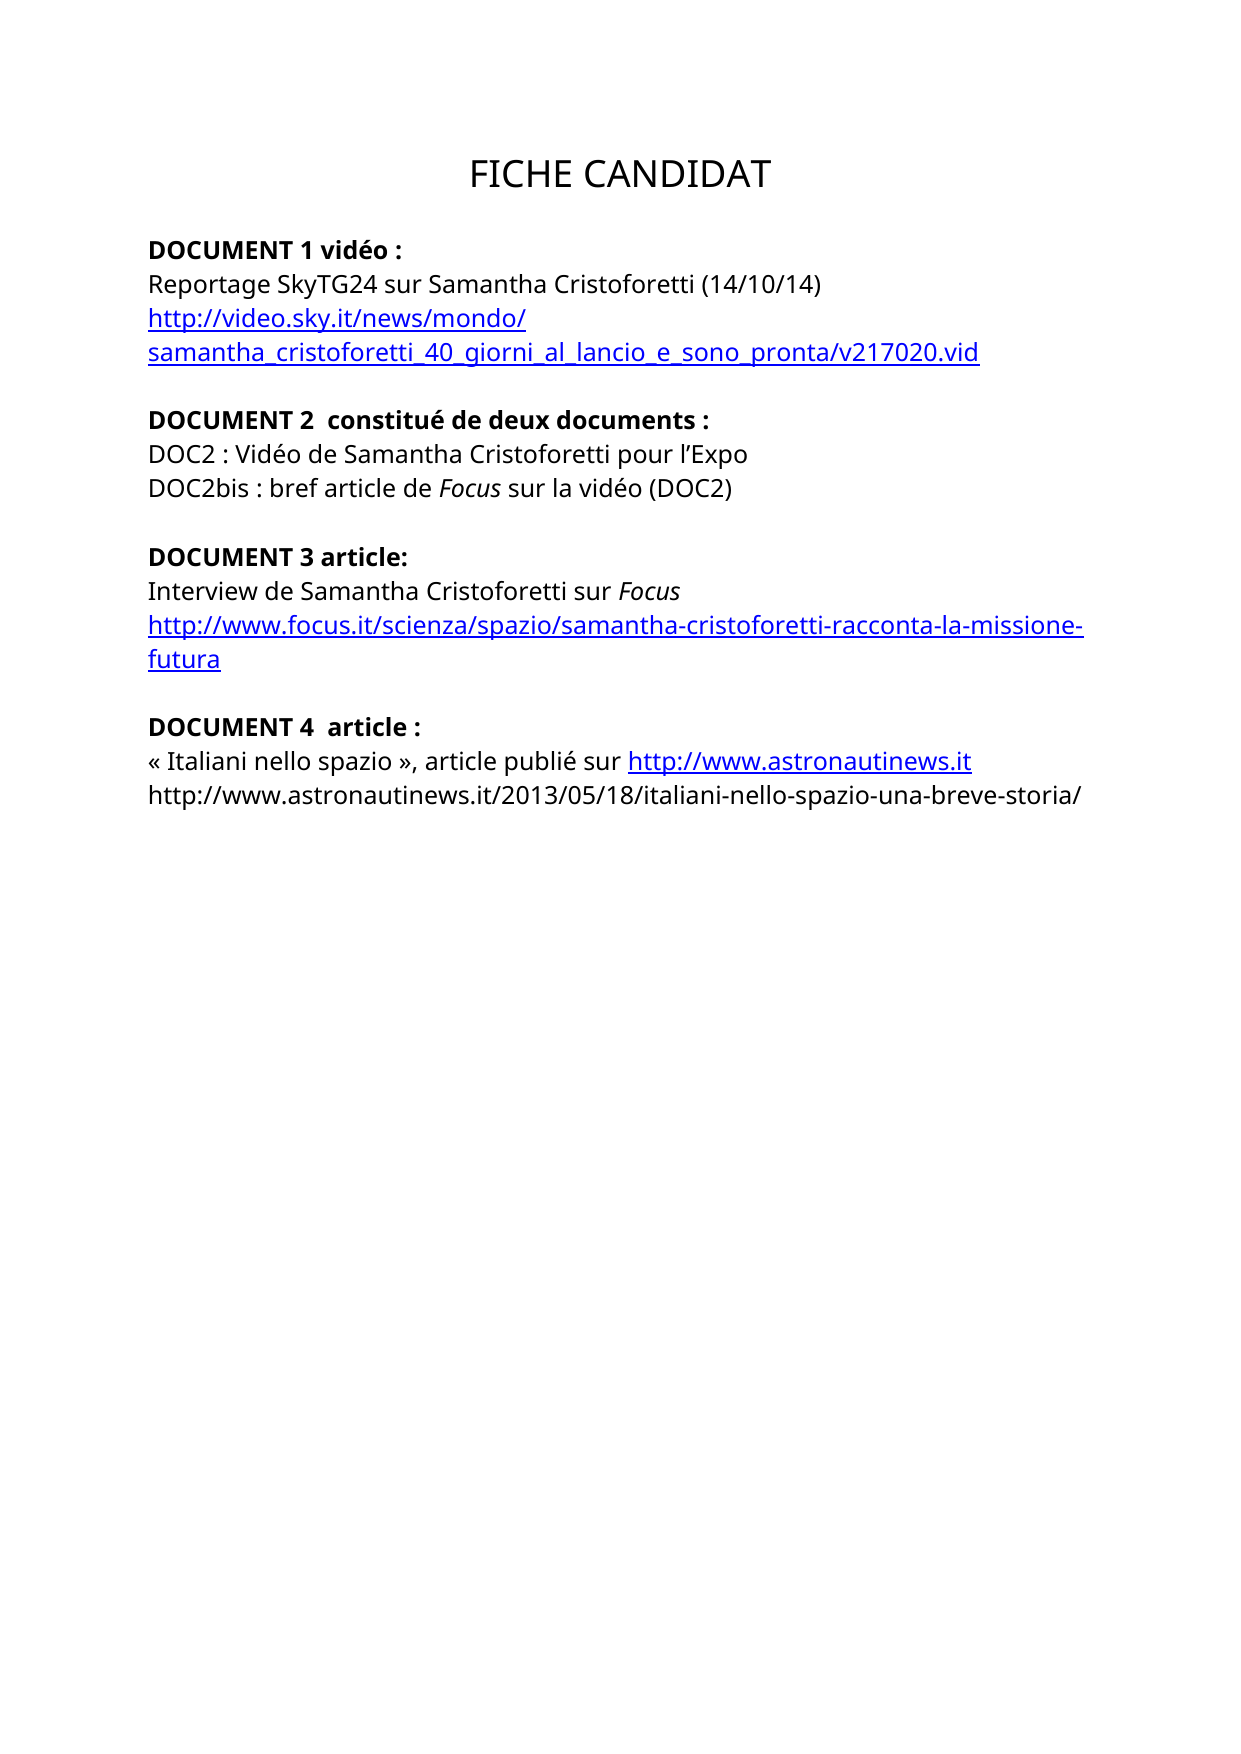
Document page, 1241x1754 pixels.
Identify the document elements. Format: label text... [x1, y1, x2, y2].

text http://www.astronautinews.it/2013/05/18/italiani-nello-spazio-una-breve-storia/ [148, 778, 1093, 812]
text « Italiani nello spazio », article publié sur http://www.astronautinews.it [148, 744, 1093, 778]
text DOCUMENT 3 article: [148, 539, 1093, 573]
text Reportage SkyTG24 sur Samantha Cristoforetti (14/10/14) [148, 267, 1093, 301]
text DOC2 : Vidéo de Samantha Cristoforetti pour l’Expo [148, 437, 1093, 471]
text FICHE CANDIDAT [148, 148, 1093, 199]
text Interview de Samantha Cristoforetti sur Focus [148, 573, 1093, 607]
text DOC2bis : bref article de Focus sur la vidéo (DOC2) [148, 471, 1093, 505]
text DOCUMENT 1 vidéo : [148, 233, 1093, 267]
text http://video.sky.it/news/mondo/samantha_cristoforetti_40_giorni_al_lancio_e_sono_pronta/v217020.vid [148, 301, 1093, 369]
text http://www.focus.it/scienza/spazio/samantha-cristoforetti-racconta-la-missione-futura [148, 607, 1093, 676]
text DOCUMENT 2 constitué de deux documents : [148, 403, 1093, 437]
text DOCUMENT 4 article : [148, 709, 1093, 744]
